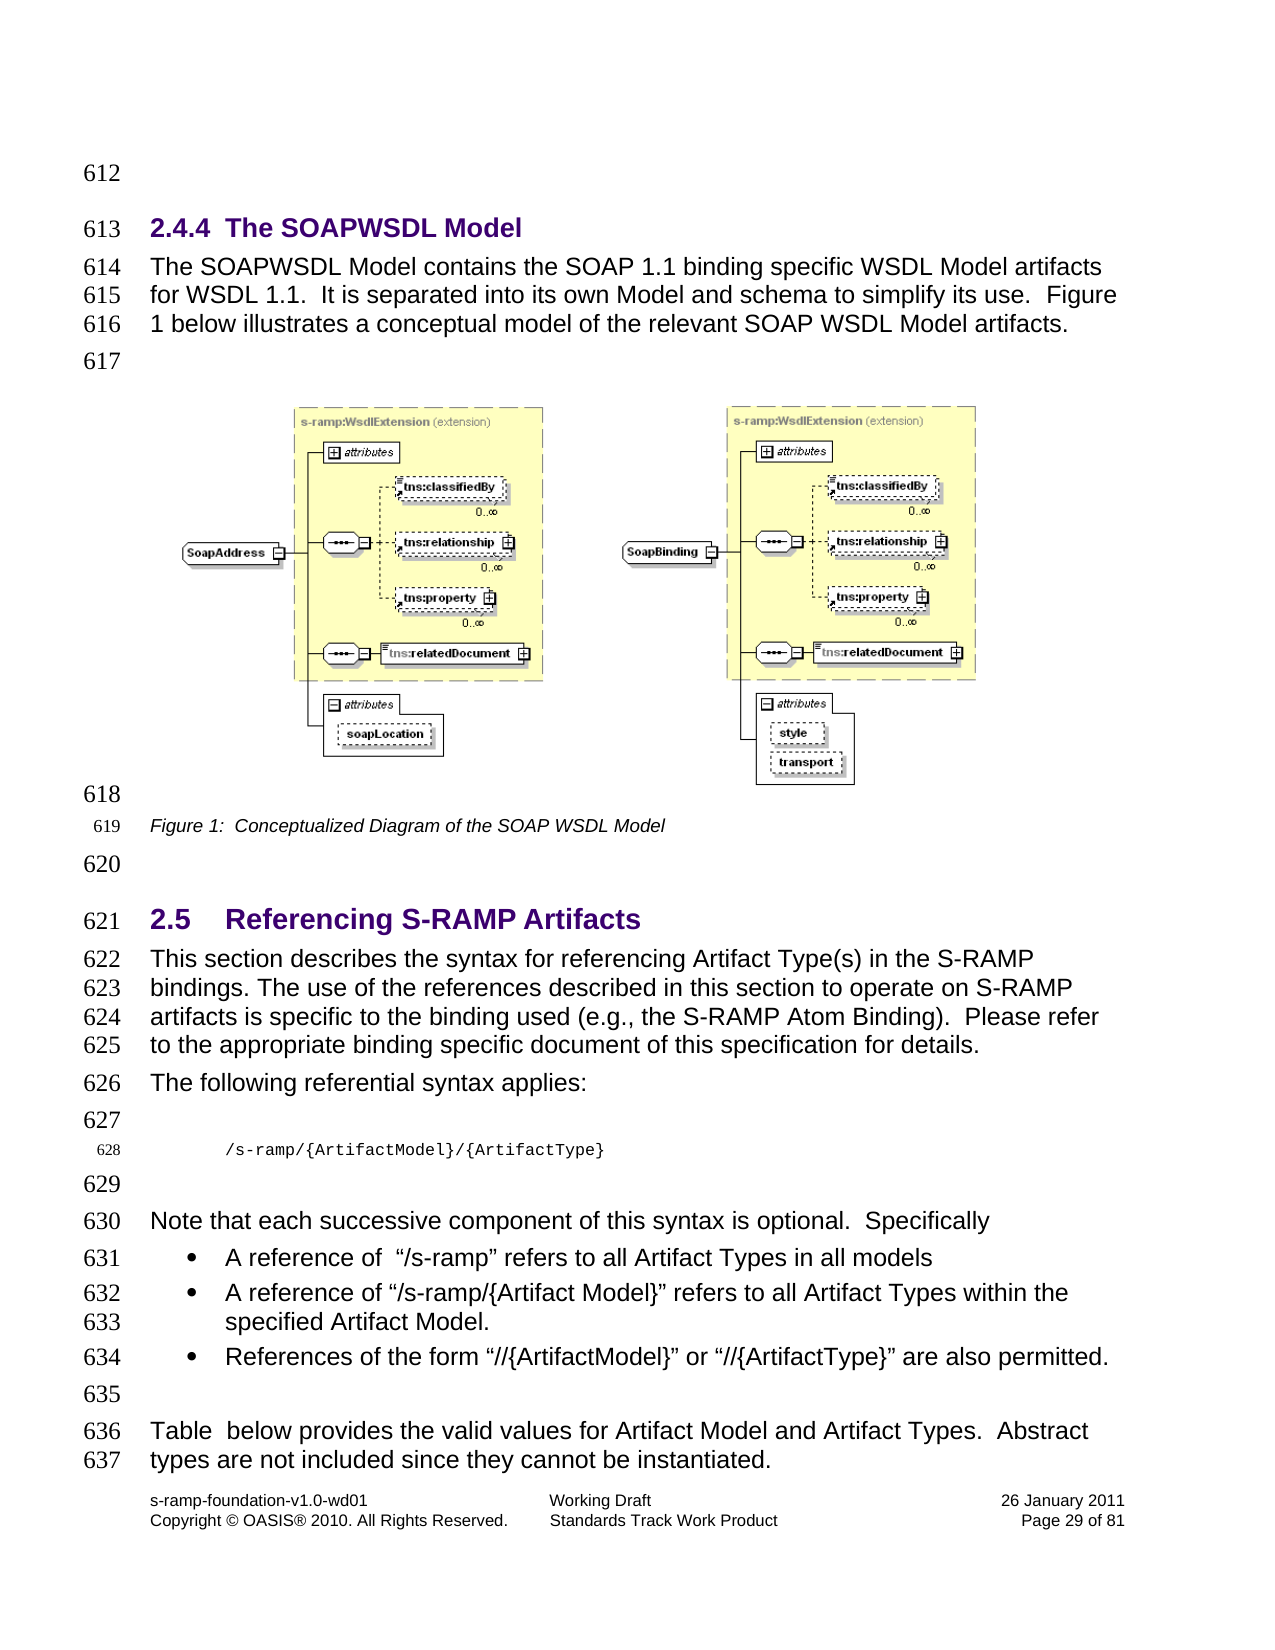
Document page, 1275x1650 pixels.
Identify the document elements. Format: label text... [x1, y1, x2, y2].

list References of the form “//{ArtifactModel}” or “//{ArtifactType}” are also permitted. [187, 1342, 1125, 1371]
text /s-ramp/{ArtifactModel}/{ArtifactType} [225, 1142, 1125, 1161]
subtitle Referencing S-RAMP Artifacts [150, 902, 1125, 936]
list A reference of “/s-ramp” refers to all Artifact Types in all models [187, 1243, 1125, 1272]
picture [150, 383, 1125, 803]
text Note that each successive component of this syntax is optional. Specifically [150, 1206, 1125, 1235]
list A reference of “/s-ramp/{Artifact Model}” refers to all Artifact Types within the specified Artifact Model. [187, 1278, 1125, 1336]
subtitle The SOAPWSDL Model [150, 212, 1125, 243]
text The following referential syntax applies: [150, 1068, 1125, 1096]
text Table 5 below provides the valid values for Artifact Model and Artifact Types. Abstract types are not included since they cannot be instantiated. [150, 1416, 1125, 1474]
text This section describes the syntax for referencing Artifact Type(s) in the S-RAMP bindings. The use of the references described in this section to operate on S-RAMP artifacts is specific to the binding used (e.g., the S-RAMP Atom Binding). Please refer to the appropriate binding specific document of this specification for details. [150, 944, 1125, 1059]
